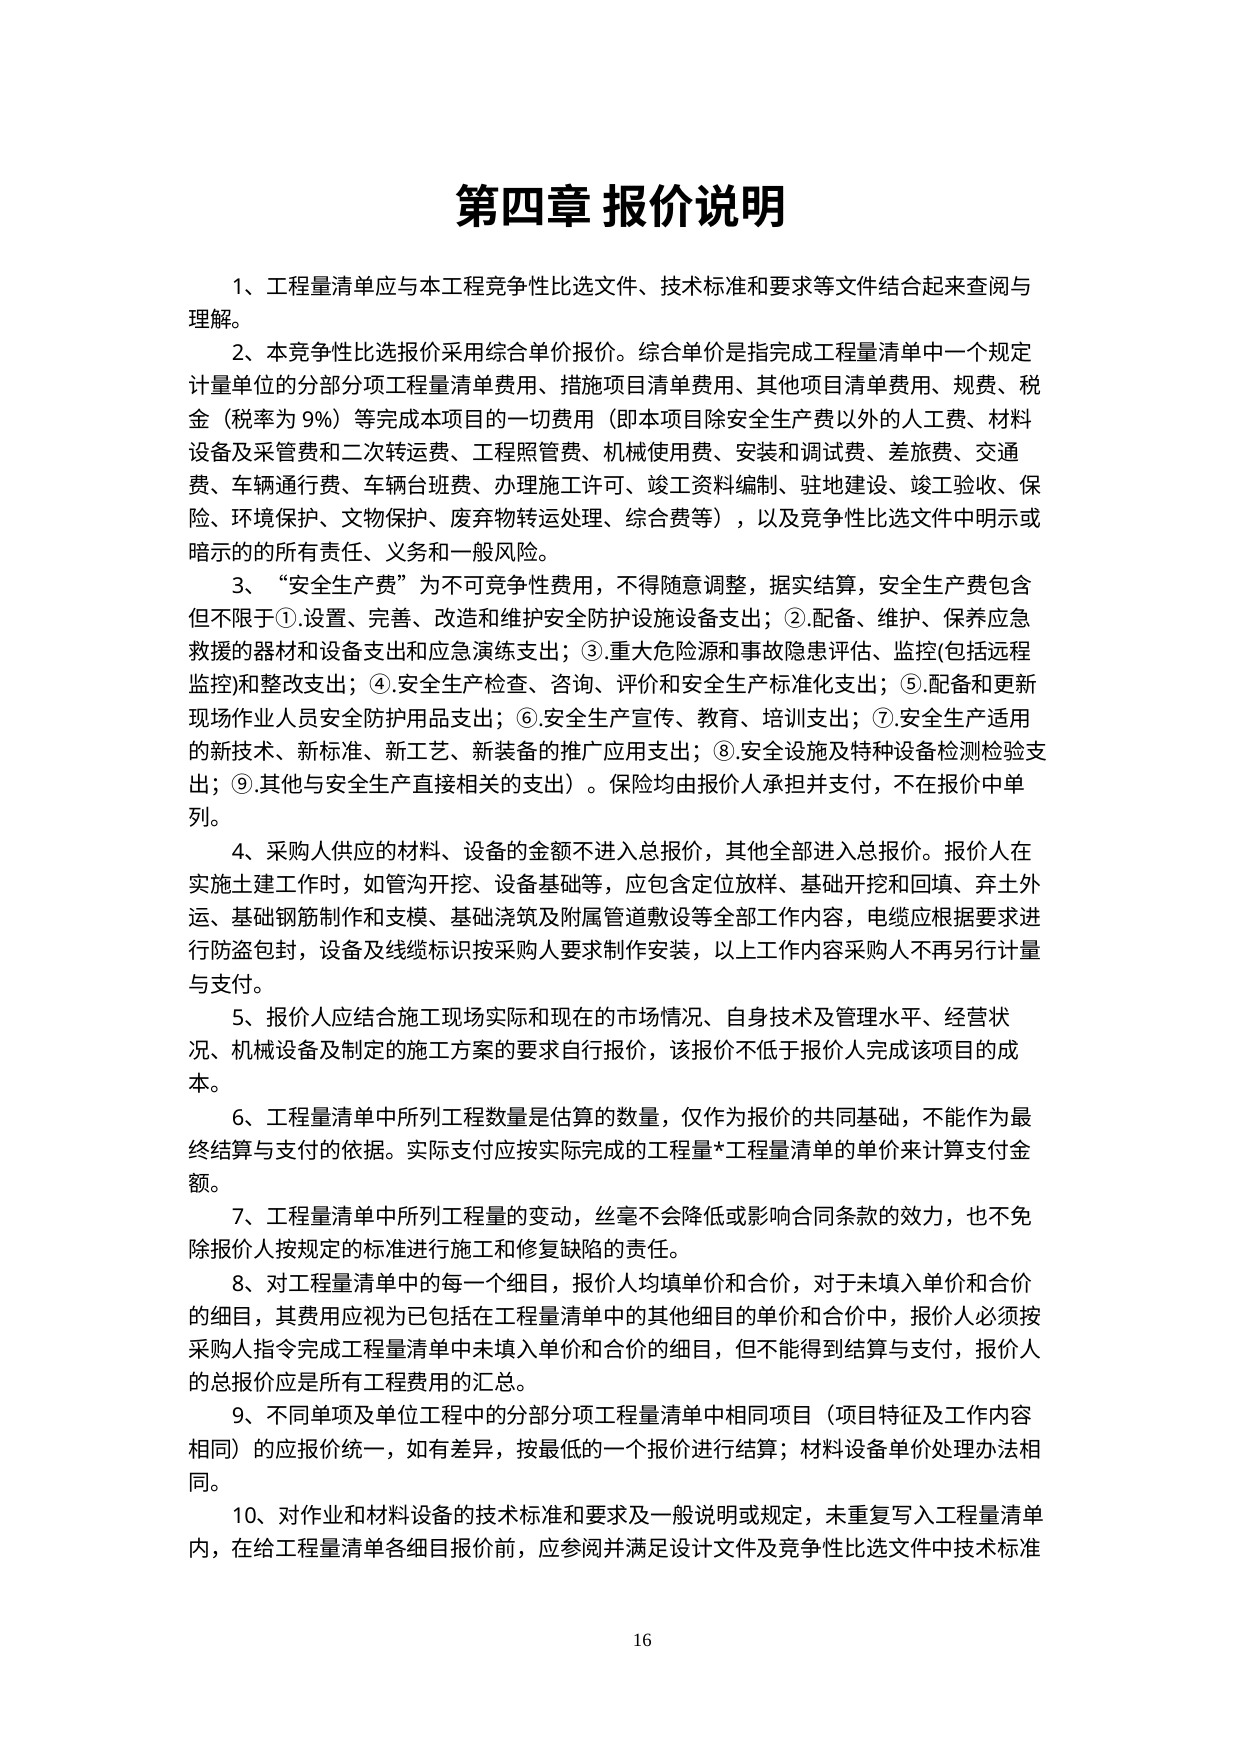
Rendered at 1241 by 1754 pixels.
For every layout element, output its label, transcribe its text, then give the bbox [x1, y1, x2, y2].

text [188, 1497, 1052, 1564]
text 9、不同单项及单位工程中的分部分项工程量清单中相同项目（项目特征及工作内容相同）的应报价统一，如有差异，按最低的一个报价进行结算；材料设备单价处理办法相同。 [188, 1398, 1052, 1497]
text 3、“安全生产费”为不可竞争性费用，不得随意调整，据实结算，安全生产费包含但不限于①.设置、完善、改造和维护安全防护设施设备支出；②.配备、维护、保养应急救援的器材和设备支出和应急演练支出；③.重大危险源和事故隐患评估、监控(包括远程监控)和整改支出；④.安全生产检查、咨询、评价和安全生产标准化支出；⑤.配备和更新现场作业人员安全防护用品支出；⑥.安全生产宣传、教育、培训支出；⑦.安全生产适用的新技术、新标准、新工艺、新装备的推广应用支出；⑧.安全设施及特种设备检测检验支出；⑨.其他与安全生产直接相关的支出）。保险均由报价人承担并支付，不在报价中单列。 [188, 567, 1052, 833]
text 3.4.2 评标委员会完成评标后，应当向采购人提交书面评标报告和中标候选人名单。第四章 报价说明 [188, 170, 1052, 237]
text 4、采购人供应的材料、设备的金额不进入总报价，其他全部进入总报价。报价人在实施土建工作时，如管沟开挖、设备基础等，应包含定位放样、基础开挖和回填、弃土外运、基础钢筋制作和支模、基础浇筑及附属管道敷设等全部工作内容，电缆应根据要求进行防盗包封，设备及线缆标识按采购人要求制作安装，以上工作内容采购人不再另行计量与支付。 [188, 833, 1052, 999]
text 5、报价人应结合施工现场实际和现在的市场情况、自身技术及管理水平、经营状况、机械设备及制定的施工方案的要求自行报价，该报价不低于报价人完成该项目的成本。 [188, 999, 1052, 1099]
text 2、本竞争性比选报价采用综合单价报价。综合单价是指完成工程量清单中一个规定计量单位的分部分项工程量清单费用、措施项目清单费用、其他项目清单费用、规费、税金（税率为9%）等完成本项目的一切费用（即本项目除安全生产费以外的人工费、材料设备及采管费和二次转运费、工程照管费、机械使用费、安装和调试费、差旅费、交通费、车辆通行费、车辆台班费、办理施工许可、竣工资料编制、驻地建设、竣工验收、保险、环境保护、文物保护、废弃物转运处理、综合费等），以及竞争性比选文件中明示或暗示的的所有责任、义务和一般风险。 [188, 334, 1052, 567]
text 7、工程量清单中所列工程量的变动，丝毫不会降低或影响合同条款的效力，也不免除报价人按规定的标准进行施工和修复缺陷的责任。 [188, 1198, 1052, 1265]
text 8、对工程量清单中的每一个细目，报价人均填单价和合价，对于未填入单价和合价的细目，其费用应视为已包括在工程量清单中的其他细目的单价和合价中，报价人必须按采购人指令完成工程量清单中未填入单价和合价的细目，但不能得到结算与支付，报价人的总报价应是所有工程费用的汇总。 [188, 1265, 1052, 1398]
text 6、工程量清单中所列工程数量是估算的数量，仅作为报价的共同基础，不能作为最终结算与支付的依据。实际支付应按实际完成的工程量*工程量清单的单价来计算支付金额。 [188, 1099, 1052, 1198]
text 1、工程量清单应与本工程竞争性比选文件、技术标准和要求等文件结合起来查阅与理解。 [188, 268, 1052, 334]
